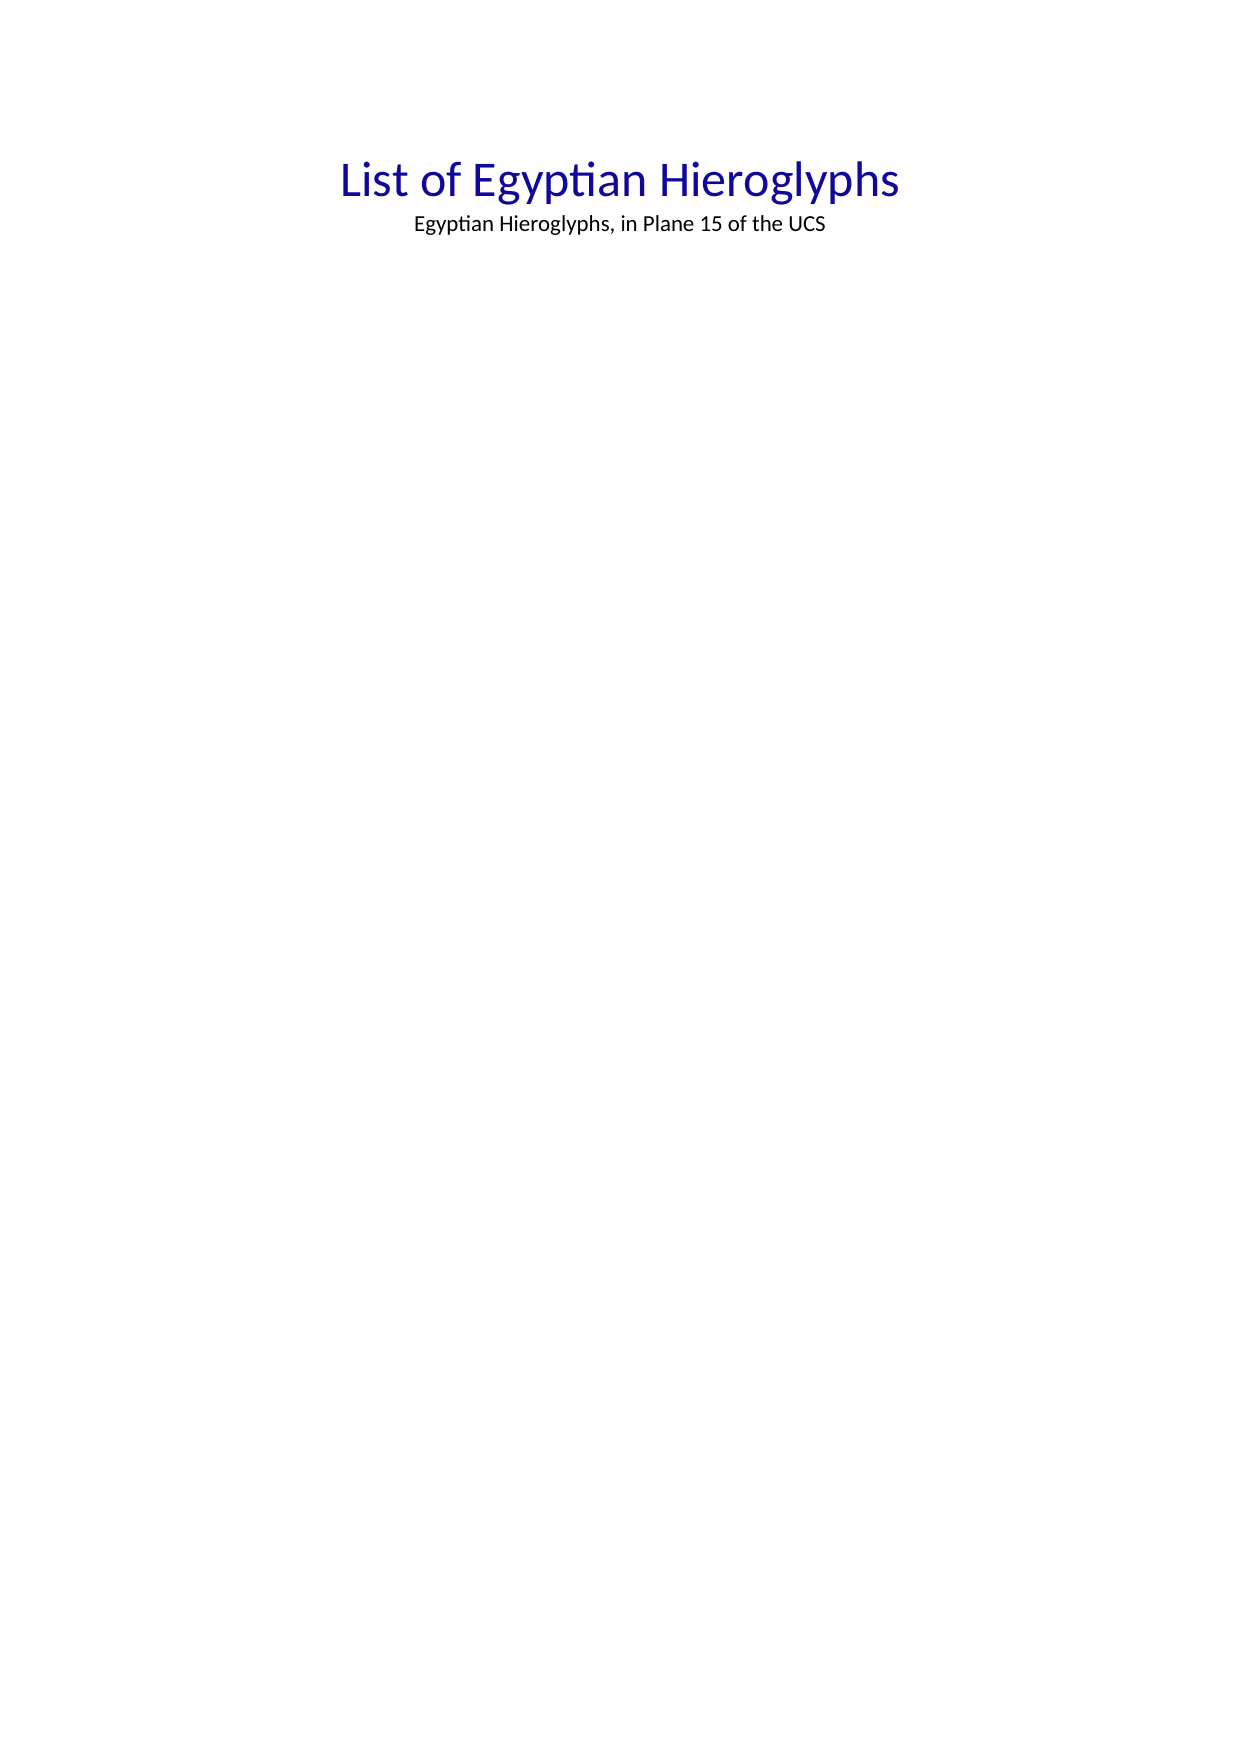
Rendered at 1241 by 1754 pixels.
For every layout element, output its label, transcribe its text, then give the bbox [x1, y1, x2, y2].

text List of Egyptian Hieroglyphs Egyptian Hieroglyphs, in Plane 15 of the UCS [148, 148, 1092, 237]
